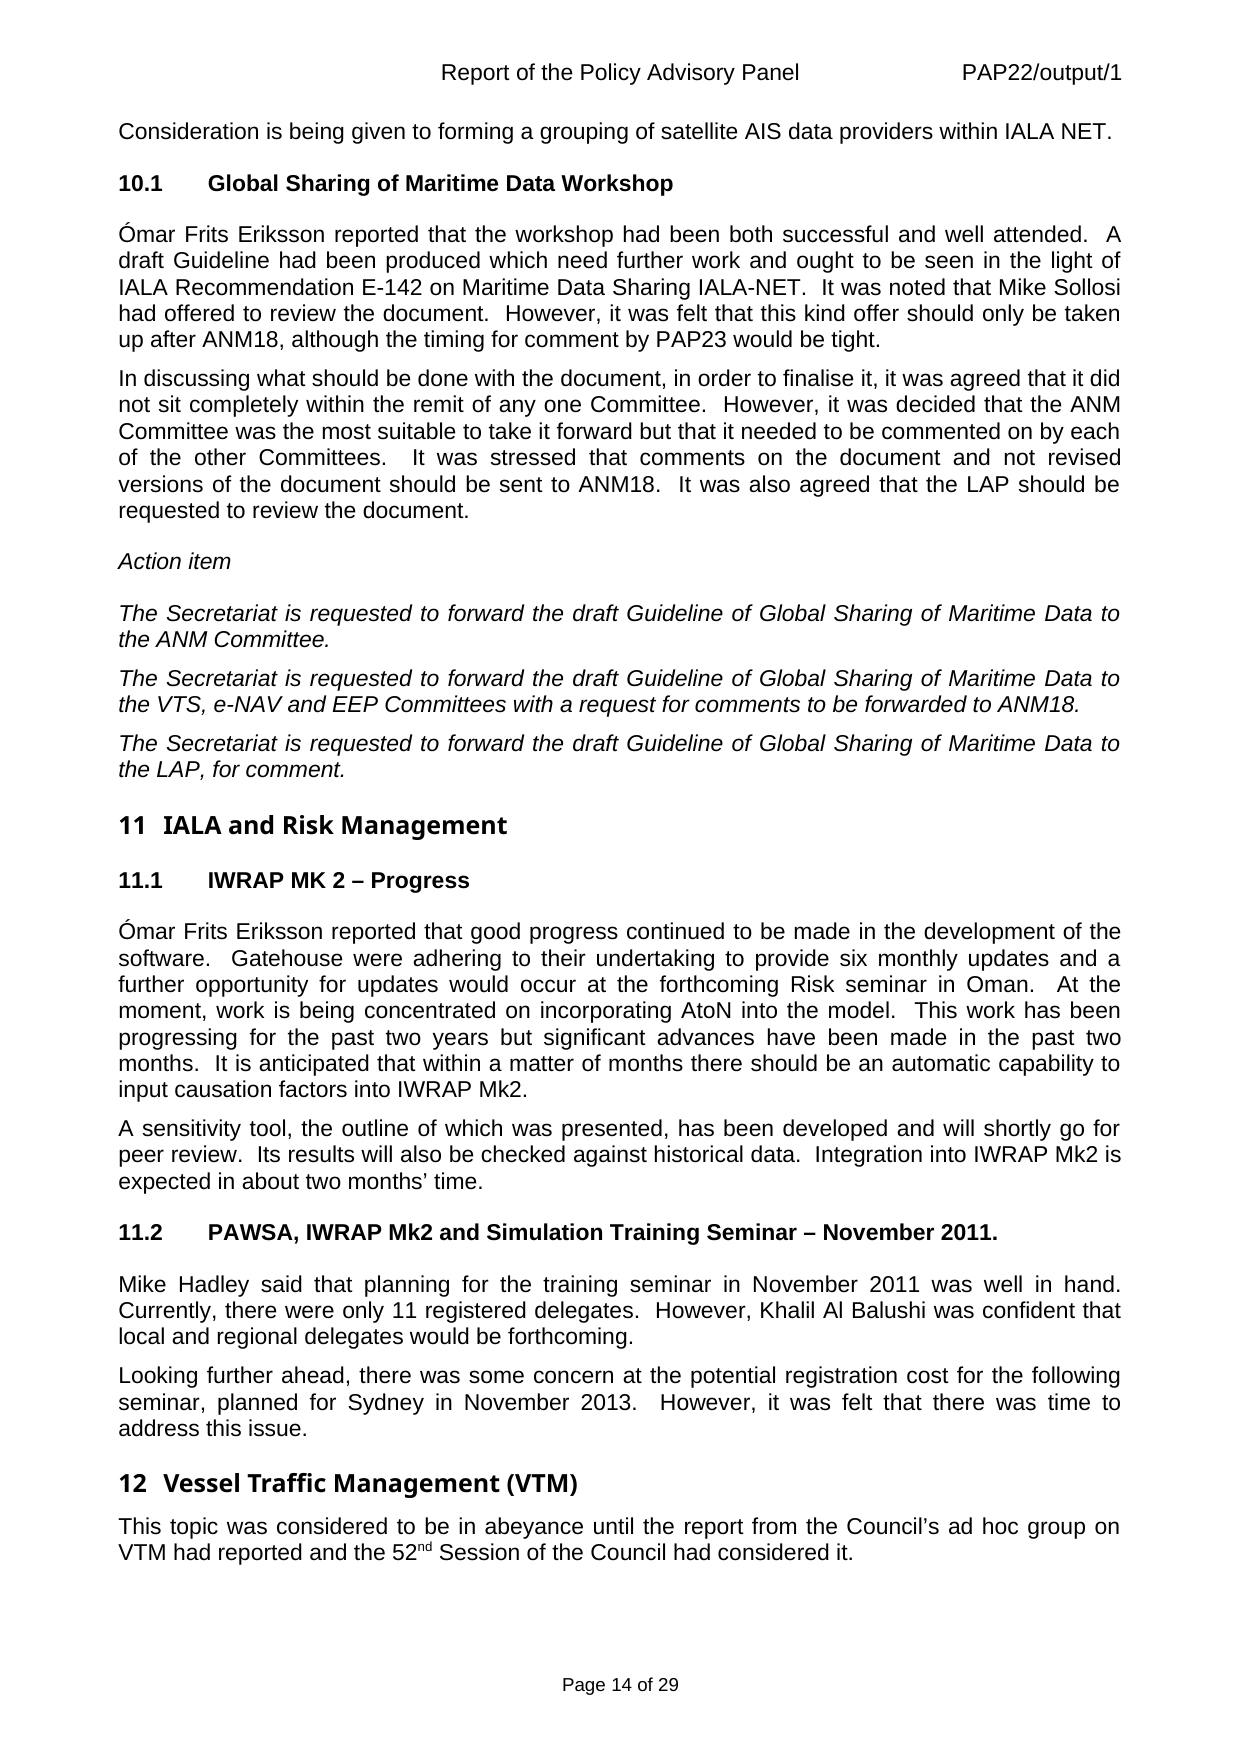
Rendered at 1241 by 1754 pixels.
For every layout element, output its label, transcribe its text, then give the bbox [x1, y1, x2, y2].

subtitle IALA and Risk Management [118, 808, 1122, 842]
text Ómar Frits Eriksson reported that good progress continued to be made in the development of the software. Gatehouse were adhering to their undertaking to provide six monthly updates and a further opportunity for updates would occur at the forthcoming Risk seminar in Oman. At the moment, work is being concentrated on incorporating AtoN into the model. This work has been progressing for the past two years but significant advances have been made in the past two months. It is anticipated that within a matter of months there should be an automatic capability to input causation factors into IWRAP Mk2. [118, 918, 1122, 1103]
text Ómar Frits Eriksson reported that the workshop had been both successful and well attended. A draft Guideline had been produced which need further work and ought to be seen in the light of IALA Recommendation E-142 on Maritime Data Sharing IALA-NET. It was noted that Mike Sollosi had offered to review the document. However, it was felt that this kind offer should only be taken up after ANM18, although the timing for comment by PAP23 would be tight. [118, 221, 1122, 353]
text A sensitivity tool, the outline of which was presented, has been developed and will shortly go for peer review. Its results will also be checked against historical data. Integration into IWRAP Mk2 is expected in about two months’ time. [118, 1115, 1122, 1194]
text Mike Hadley said that planning for the training seminar in November 2011 was well in hand. Currently, there were only 11 registered delegates. However, Khalil Al Balushi was confident that local and regional delegates would be forthcoming. [118, 1271, 1122, 1349]
text The Secretariat is requested to forward the draft Guideline of Global Sharing of Maritime Data to the VTS, e-NAV and EEP Committees with a request for comments to be forwarded to ANM18. [118, 665, 1122, 717]
text Action item [118, 548, 1122, 574]
subtitle IWRAP MK 2 – Progress [118, 867, 1122, 893]
subtitle PAWSA, IWRAP Mk2 and Simulation Training Seminar – November 2011. [118, 1219, 1122, 1246]
subtitle Global Sharing of Maritime Data Workshop [118, 169, 1122, 196]
text The Secretariat is requested to forward the draft Guideline of Global Sharing of Maritime Data to the ANM Committee. [118, 599, 1122, 652]
text In discussing what should be done with the document, in order to finalise it, it was agreed that it did not sit completely within the remit of any one Committee. However, it was decided that the ANM Committee was the most suitable to take it forward but that it needed to be commented on by each of the other Committees. It was stressed that comments on the document and not revised versions of the document should be sent to ANM18. It was also agreed that the LAP should be requested to review the document. [118, 365, 1122, 523]
text The Secretariat is requested to forward the draft Guideline of Global Sharing of Maritime Data to the LAP, for comment. [118, 730, 1122, 783]
text Looking further ahead, there was some concern at the potential registration cost for the following seminar, planned for Sydney in November 2013. However, it was felt that there was time to address this issue. [118, 1362, 1122, 1441]
text Consideration is being given to forming a grouping of satellite AIS data providers within IALA NET. [118, 118, 1122, 144]
subtitle Vessel Traffic Management (VTM) [118, 1466, 1122, 1500]
text This topic was considered to be in abeyance until the report from the Council’s ad hoc group on VTM had reported and the 52nd Session of the Council had considered it. [118, 1513, 1122, 1565]
